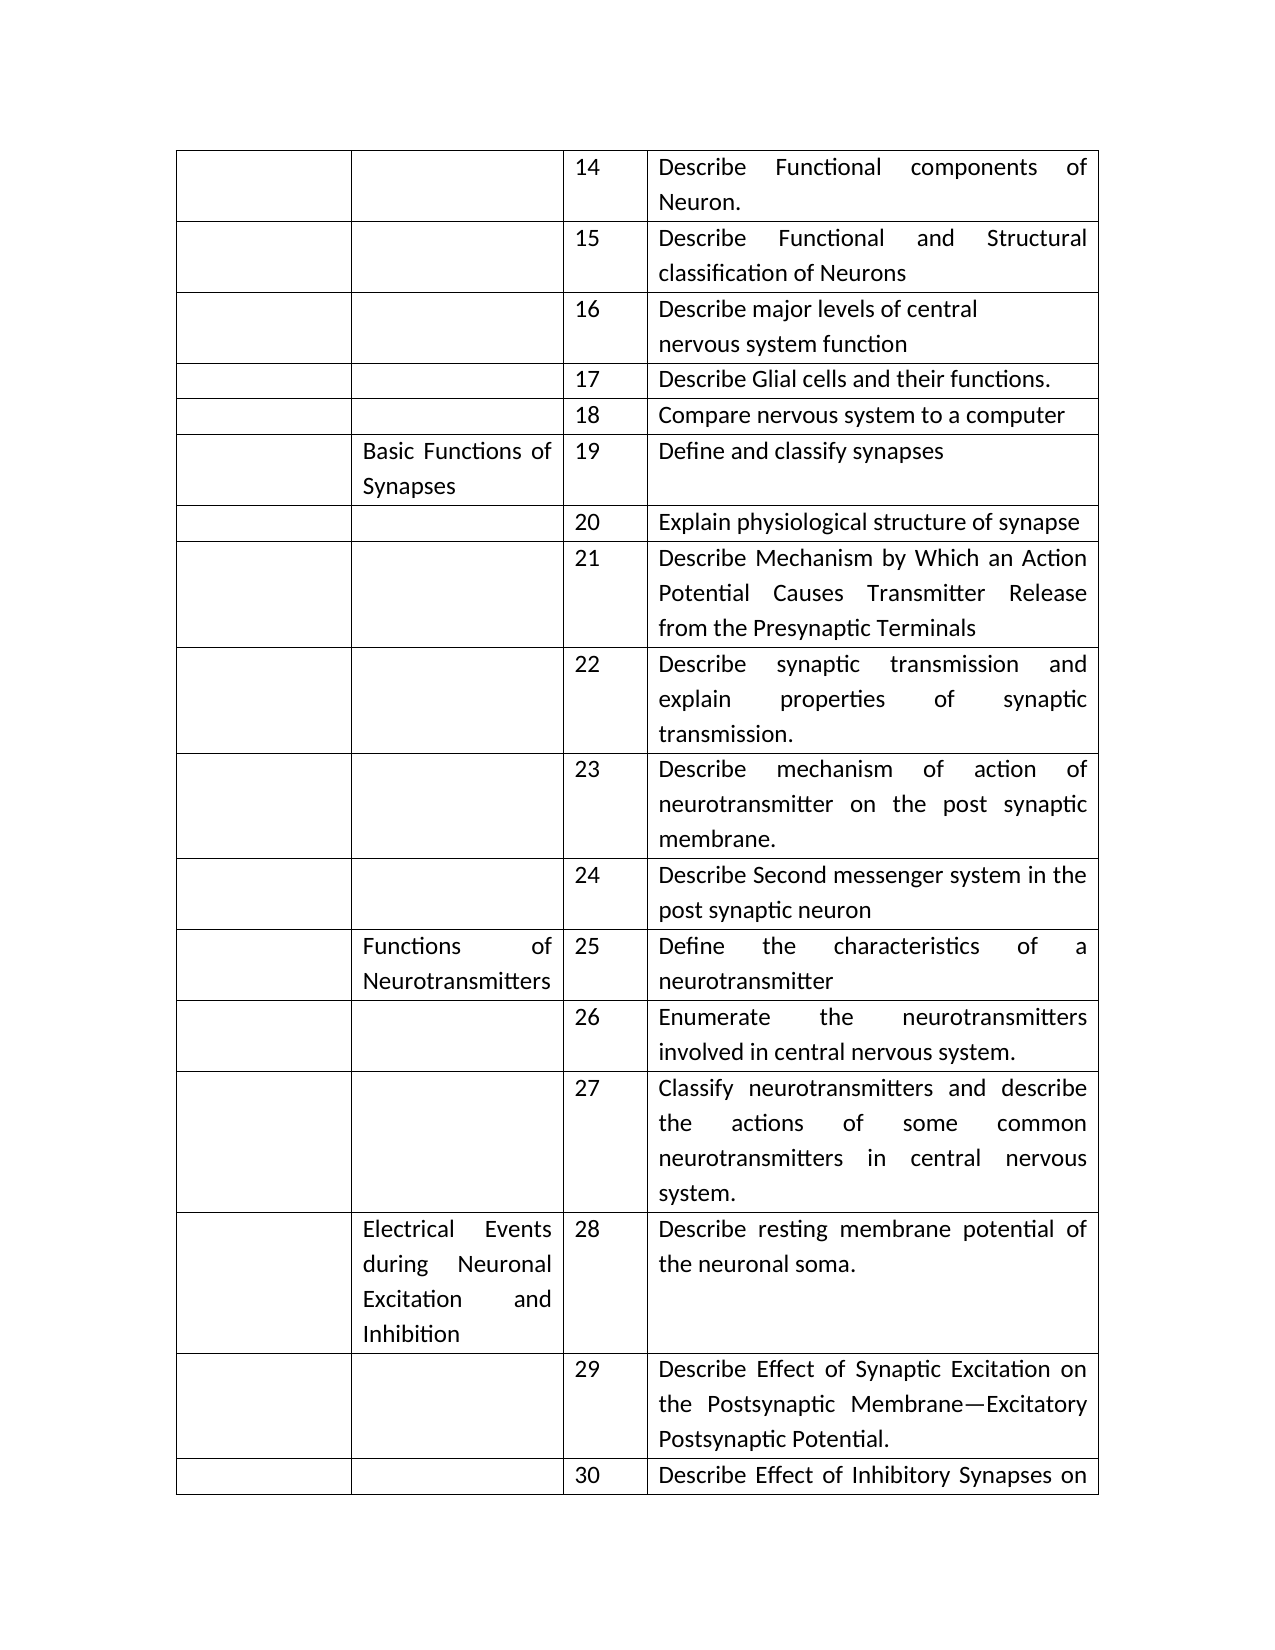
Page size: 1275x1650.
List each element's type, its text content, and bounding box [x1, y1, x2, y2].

table_cell [352, 648, 563, 752]
table_cell [352, 1354, 563, 1458]
table_cell [177, 859, 351, 929]
table_cell 29 [564, 1354, 647, 1458]
table_cell [177, 754, 351, 858]
table_cell Describe Glial cells and their functions. [648, 364, 1098, 398]
table_cell [352, 222, 563, 292]
table_cell Define the characteristics of a neurotransmitter [648, 930, 1098, 1000]
table_cell 30 [564, 1459, 647, 1494]
table_cell 26 [564, 1001, 647, 1071]
table_cell Describe resting membrane potential of the neuronal soma. [648, 1213, 1098, 1352]
table_cell 15 [564, 222, 647, 292]
table_cell Classify neurotransmitters and describe the actions of some common neurotransmitters in central nervous system. [648, 1072, 1098, 1212]
table_cell Explain physiological structure of synapse [648, 506, 1098, 541]
table_cell 16 [564, 293, 647, 362]
table_cell 20 [564, 506, 647, 541]
table_cell [352, 293, 563, 362]
table_cell Electrical Events during Neuronal Excitation and Inhibition [352, 1213, 563, 1352]
table_cell [352, 1072, 563, 1212]
table_cell [352, 399, 563, 434]
table_cell [177, 1459, 351, 1494]
table_cell [177, 222, 351, 292]
table_cell [177, 506, 351, 541]
table_cell [177, 399, 351, 434]
table_cell Describe Effect of Synaptic Excitation on the Postsynaptic Membrane—Excitatory Postsynaptic Potential. [648, 1354, 1098, 1458]
table_cell 19 [564, 435, 647, 505]
table_cell 21 [564, 542, 647, 647]
table_cell [352, 859, 563, 929]
table_cell Compare nervous system to a computer [648, 399, 1098, 434]
table_cell [177, 648, 351, 752]
table_cell Functions of Neurotransmitters [352, 930, 563, 1000]
table_cell 28 [564, 1213, 647, 1352]
table_cell [352, 1459, 563, 1494]
table_cell Describe major levels of central nervous system function [648, 293, 1098, 362]
table_cell 25 [564, 930, 647, 1000]
table_cell [352, 754, 563, 858]
table_cell Describe Functional and Structural classification of Neurons [648, 222, 1098, 292]
table_cell 14 [564, 151, 647, 221]
table_cell [177, 435, 351, 505]
table_cell Describe synaptic transmission and explain properties of synaptic transmission. [648, 648, 1098, 752]
table_cell 18 [564, 399, 647, 434]
table_cell 23 [564, 754, 647, 858]
table_cell 22 [564, 648, 647, 752]
table_cell [177, 542, 351, 647]
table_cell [648, 1459, 1098, 1494]
table_cell [177, 293, 351, 362]
table_cell Basic Functions of Synapses [352, 435, 563, 505]
table_cell 27 [564, 1072, 647, 1212]
table_cell [177, 1072, 351, 1212]
table_cell [352, 1001, 563, 1071]
table_cell [177, 151, 351, 221]
table_cell Describe Functional components of Neuron. [648, 151, 1098, 221]
table_cell [177, 930, 351, 1000]
table_cell [177, 1354, 351, 1458]
table_cell [352, 506, 563, 541]
table_cell [177, 1001, 351, 1071]
table_cell Define and classify synapses [648, 435, 1098, 505]
table_cell [352, 151, 563, 221]
table_cell 17 [564, 364, 647, 398]
table_cell Describe Second messenger system in the post synaptic neuron [648, 859, 1098, 929]
table_cell [352, 364, 563, 398]
table_cell Describe mechanism of action of neurotransmitter on the post synaptic membrane. [648, 754, 1098, 858]
table_cell 24 [564, 859, 647, 929]
table_cell [352, 542, 563, 647]
table_cell [177, 1213, 351, 1352]
table_cell Describe Mechanism by Which an Action Potential Causes Transmitter Release from the Presynaptic Terminals [648, 542, 1098, 647]
table_cell Enumerate the neurotransmitters involved in central nervous system. [648, 1001, 1098, 1071]
table_cell [177, 364, 351, 398]
